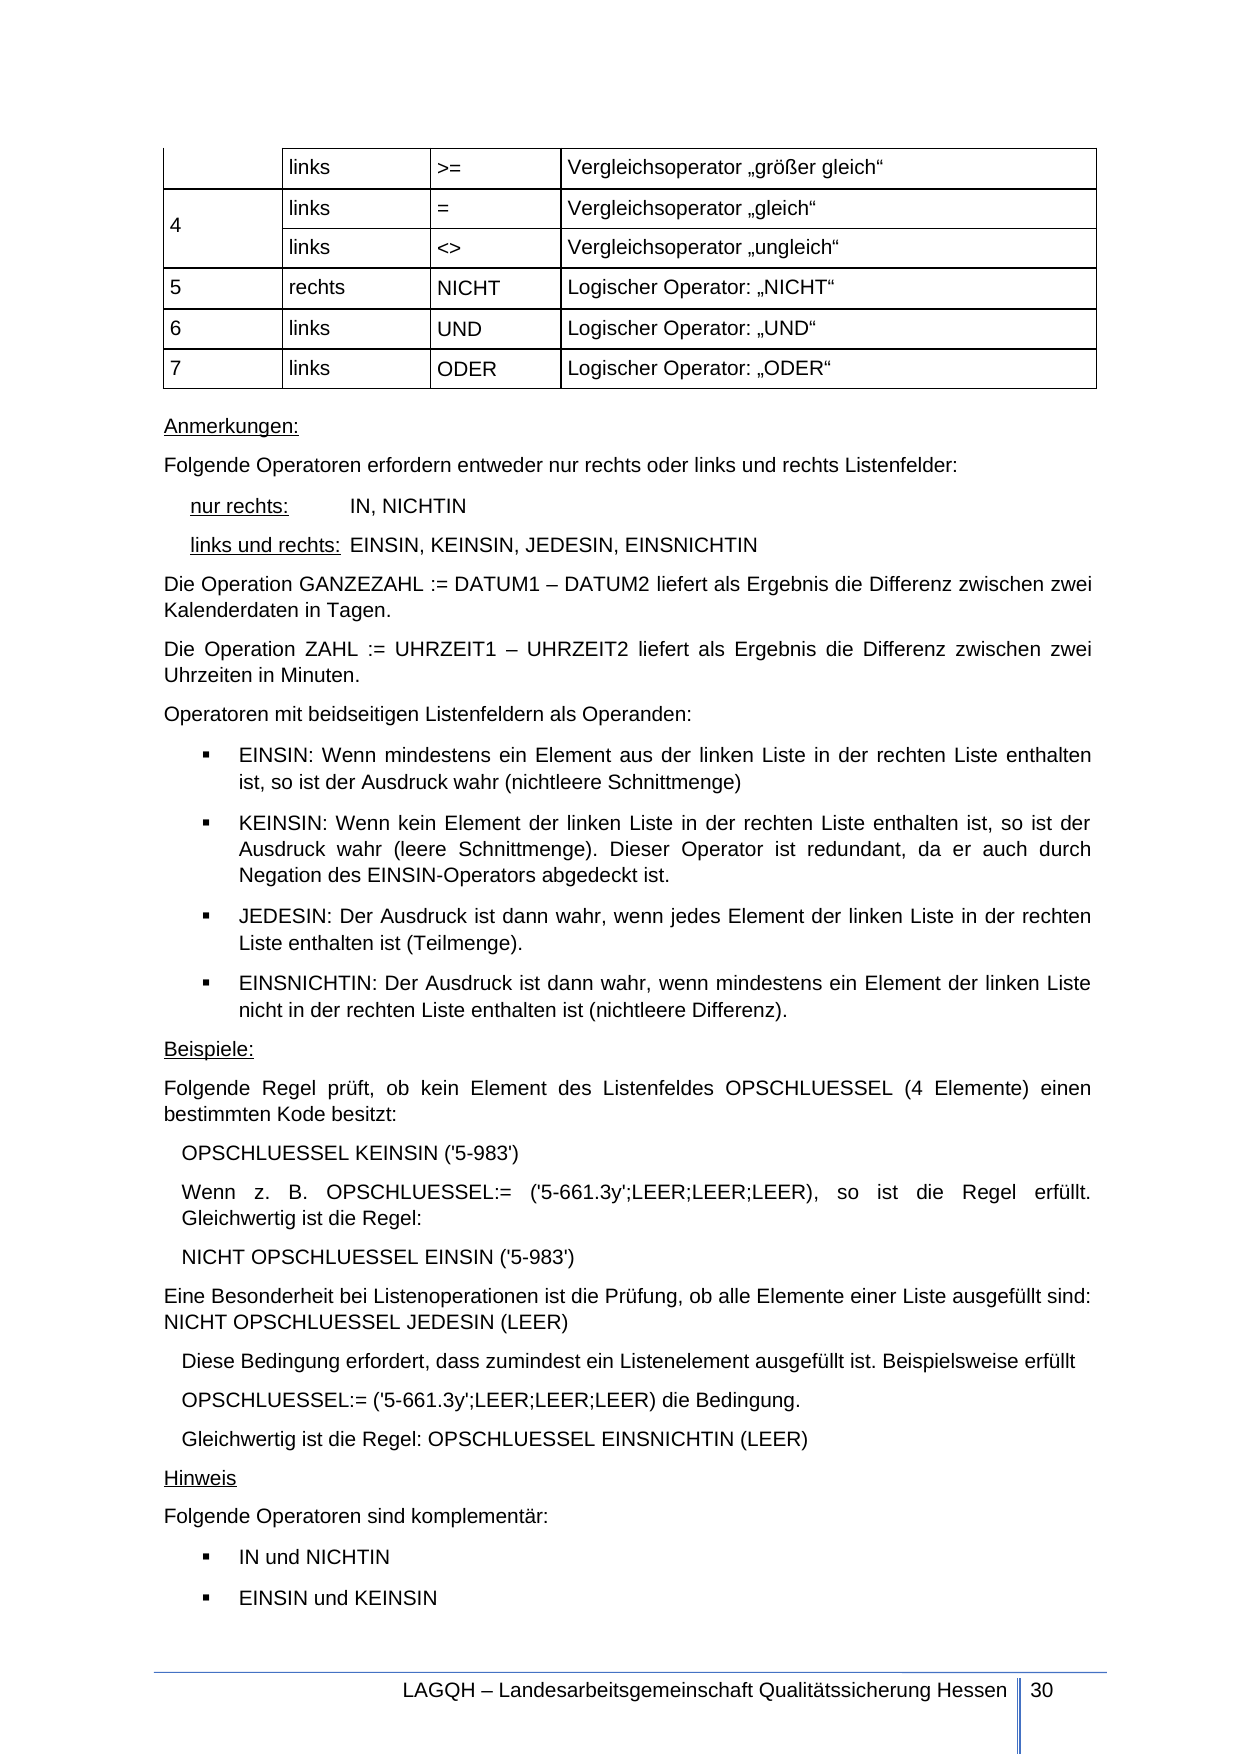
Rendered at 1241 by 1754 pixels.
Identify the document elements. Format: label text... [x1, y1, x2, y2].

table_cell links [283, 229, 430, 267]
text NICHT OPSCHLUESSEL EINSIN ('5-983') [181, 1245, 1093, 1269]
text Eine Besonderheit bei Listenoperationen ist die Prüfung, ob alle Elemente einer Liste ausgefüllt sind: NICHT OPSCHLUESSEL JEDESIN (LEER) [163, 1283, 1093, 1334]
text Diese Bedingung erfordert, dass zumindest ein Listenelement ausgefüllt ist. Beispielsweise erfüllt [181, 1349, 1093, 1373]
table_cell <> [431, 229, 560, 267]
table_cell Logischer Operator: „NICHT“ [562, 269, 1096, 308]
table_cell 7 [164, 350, 282, 388]
list EINSIN und KEINSIN [201, 1586, 1093, 1610]
table_cell links [283, 190, 430, 227]
table_cell UND [431, 310, 560, 348]
text Operatoren mit beidseitigen Listenfeldern als Operanden: [163, 702, 1093, 726]
table_cell >= [431, 149, 560, 187]
table_cell links [283, 310, 430, 348]
text Die Operation ZAHL := UHRZEIT1 – UHRZEIT2 liefert als Ergebnis die Differenz zwischen zwei Uhrzeiten in Minuten. [163, 637, 1093, 687]
text nur rechts: IN, NICHTIN [190, 494, 1093, 518]
table_cell Logischer Operator: „ODER“ [562, 350, 1096, 388]
list EINSIN: Wenn mindestens ein Element aus der linken Liste in der rechten Liste enthalten ist, so ist der Ausdruck wahr (nichtleere Schnittmenge) [201, 743, 1093, 793]
text Hinweis [163, 1465, 1093, 1489]
table_cell links [283, 350, 430, 388]
table_cell 5 [164, 269, 282, 308]
table_cell NICHT [431, 269, 560, 308]
table_cell 4 [164, 190, 282, 267]
list KEINSIN: Wenn kein Element der linken Liste in der rechten Liste enthalten ist, so ist der Ausdruck wahr (leere Schnittmenge). Dieser Operator ist redundant, da er auch durch Negation des EINSIN-Operators abgedeckt ist. [201, 810, 1093, 887]
text Folgende Operatoren erfordern entweder nur rechts oder links und rechts Listenfelder: [163, 453, 1093, 477]
table_cell rechts [283, 269, 430, 308]
table_cell links [283, 149, 430, 187]
list EINSNICHTIN: Der Ausdruck ist dann wahr, wenn mindestens ein Element der linken Liste nicht in der rechten Liste enthalten ist (nichtleere Differenz). [201, 971, 1093, 1022]
text Beispiele: [163, 1037, 1093, 1061]
table_cell Vergleichsoperator „ungleich“ [562, 229, 1096, 267]
text Folgende Operatoren sind komplementär: [163, 1504, 1093, 1528]
text OPSCHLUESSEL KEINSIN ('5-983') [181, 1141, 1093, 1164]
text links und rechts: EINSIN, KEINSIN, JEDESIN, EINSNICHTIN [190, 533, 1093, 557]
text Wenn z. B. OPSCHLUESSEL:= ('5-661.3y';LEER;LEER;LEER), so ist die Regel erfüllt. Gleichwertig ist die Regel: [181, 1179, 1093, 1230]
text Anmerkungen: [163, 414, 1093, 438]
table_cell Vergleichsoperator „gleich“ [562, 190, 1096, 227]
text Die Operation GANZEZAHL := DATUM1 – DATUM2 liefert als Ergebnis die Differenz zwischen zwei Kalenderdaten in Tagen. [163, 572, 1093, 622]
text Gleichwertig ist die Regel: OPSCHLUESSEL EINSNICHTIN (LEER) [181, 1426, 1093, 1450]
table_cell Logischer Operator: „UND“ [562, 310, 1096, 348]
list JEDESIN: Der Ausdruck ist dann wahr, wenn jedes Element der linken Liste in der rechten Liste enthalten ist (Teilmenge). [201, 904, 1093, 954]
table_cell 6 [164, 310, 282, 348]
text Folgende Regel prüft, ob kein Element des Listenfeldes OPSCHLUESSEL (4 Elemente) einen bestimmten Kode besitzt: [163, 1075, 1093, 1126]
table_cell = [431, 190, 560, 227]
table_cell Vergleichsoperator „größer gleich“ [562, 149, 1096, 187]
table_cell ODER [431, 350, 560, 388]
list IN und NICHTIN [201, 1545, 1093, 1569]
text OPSCHLUESSEL:= ('5-661.3y';LEER;LEER;LEER) die Bedingung. [181, 1388, 1093, 1412]
